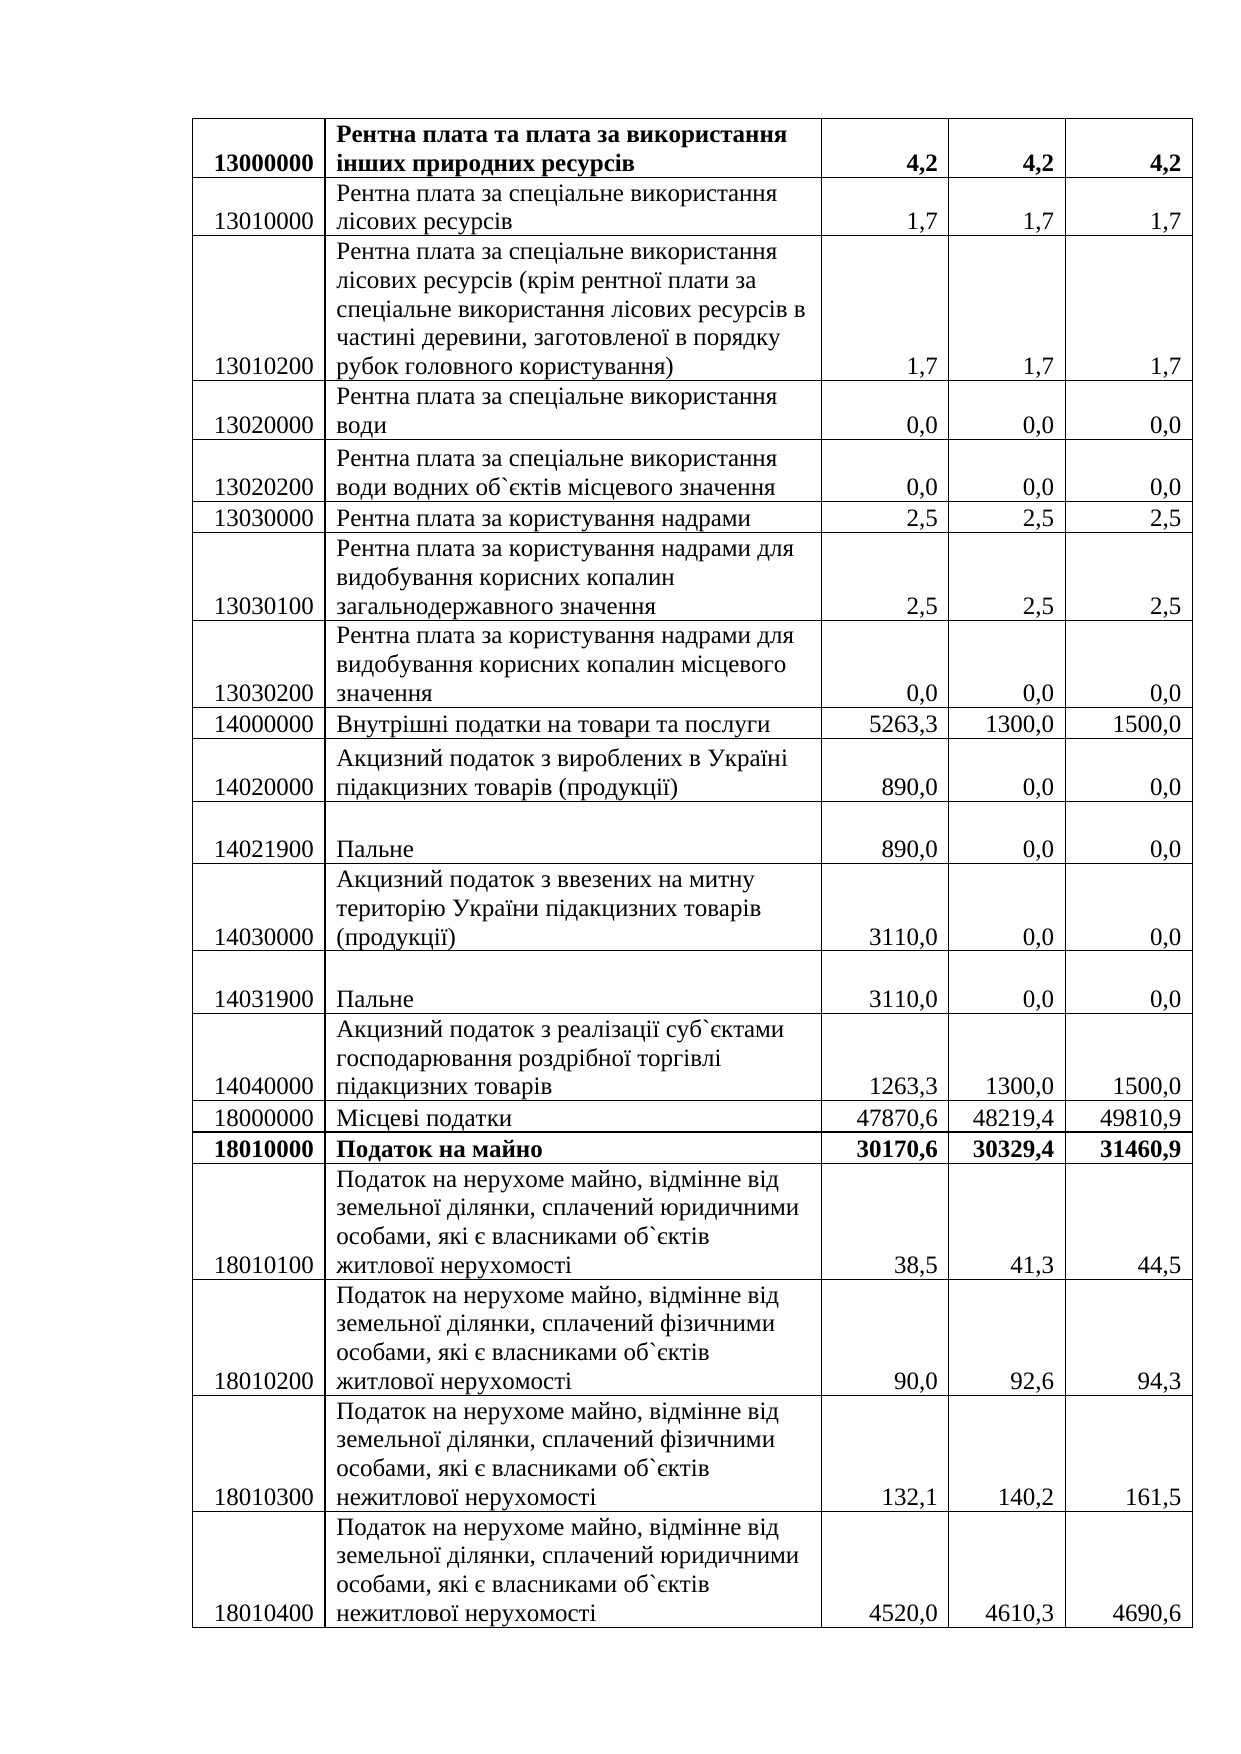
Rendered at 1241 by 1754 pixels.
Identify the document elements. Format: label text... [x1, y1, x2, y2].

table_cell 4,2 [1066, 119, 1192, 177]
table_cell 13010000 [193, 178, 324, 235]
table_cell 13030100 [193, 533, 324, 619]
table_cell 18010400 [193, 1512, 324, 1627]
table_cell Рентна плата за користування надрами для видобування корисних копалин місцевого значення [326, 621, 821, 707]
table_cell 4,2 [949, 119, 1065, 177]
table_cell 0,0 [949, 802, 1065, 863]
table_cell 18010100 [193, 1164, 324, 1279]
table_cell 3110,0 [822, 864, 948, 950]
table_cell 13020200 [193, 440, 324, 501]
table_cell 14040000 [193, 1014, 324, 1100]
table_cell Податок на нерухоме майно, відмінне від земельної ділянки, сплачений фізичними особами, які є власниками об`єктів житлової нерухомості [326, 1280, 821, 1395]
table_cell 49810,9 [1066, 1101, 1192, 1131]
table_cell 5263,3 [822, 708, 948, 738]
table_cell 2,5 [822, 502, 948, 532]
table_cell 48219,4 [949, 1101, 1065, 1131]
table_cell 2,5 [949, 502, 1065, 532]
table_cell Податок на нерухоме майно, відмінне від земельної ділянки, сплачений фізичними особами, які є власниками об`єктів нежитлової нерухомості [326, 1396, 821, 1511]
table_cell 2,5 [1066, 533, 1192, 619]
table_cell Рентна плата за спеціальне використання лісових ресурсів [326, 178, 821, 235]
table_cell 1,7 [1066, 178, 1192, 235]
table_cell 92,6 [949, 1280, 1065, 1395]
table_cell Місцеві податки [326, 1101, 821, 1131]
table_cell 30329,4 [949, 1133, 1065, 1163]
table_cell 14020000 [193, 739, 324, 801]
table_cell Рентна плата за спеціальне використання води [326, 381, 821, 438]
table_cell 0,0 [1066, 951, 1192, 1013]
table_cell 1,7 [1066, 236, 1192, 380]
table_cell 1500,0 [1066, 708, 1192, 738]
table_cell 31460,9 [1066, 1133, 1192, 1163]
table_cell 2,5 [949, 533, 1065, 619]
table_cell 4690,6 [1066, 1512, 1192, 1627]
table_cell 1,7 [949, 178, 1065, 235]
table_cell 0,0 [949, 621, 1065, 707]
table_cell 0,0 [1066, 802, 1192, 863]
table_cell 38,5 [822, 1164, 948, 1279]
table_cell 0,0 [949, 739, 1065, 801]
table_cell Податок на нерухоме майно, відмінне від земельної ділянки, сплачений юридичними особами, які є власниками об`єктів житлової нерухомості [326, 1164, 821, 1279]
table_cell 1500,0 [1066, 1014, 1192, 1100]
table_cell 0,0 [949, 440, 1065, 501]
table_cell 13030200 [193, 621, 324, 707]
table_cell 0,0 [822, 381, 948, 438]
table_cell 14021900 [193, 802, 324, 863]
table_cell 14030000 [193, 864, 324, 950]
table_cell 2,5 [1066, 502, 1192, 532]
table_cell 890,0 [822, 802, 948, 863]
table_cell 14031900 [193, 951, 324, 1013]
table_cell 0,0 [1066, 739, 1192, 801]
table_cell 4,2 [822, 119, 948, 177]
table_cell Акцизний податок з ввезених на митну територію України підакцизних товарів (продукції) [326, 864, 821, 950]
table_cell 14000000 [193, 708, 324, 738]
table_cell Рентна плата за спеціальне використання лісових ресурсів (крім рентної плати за спеціальне використання лісових ресурсів в частині деревини, заготовленої в порядку рубок головного користування) [326, 236, 821, 380]
table_cell 4610,3 [949, 1512, 1065, 1627]
table_cell Акцизний податок з вироблених в Україні підакцизних товарів (продукції) [326, 739, 821, 801]
table_cell 18010300 [193, 1396, 324, 1511]
table_cell Рентна плата за користування надрами [326, 502, 821, 532]
table_cell 4520,0 [822, 1512, 948, 1627]
table_cell 161,5 [1066, 1396, 1192, 1511]
table_cell 44,5 [1066, 1164, 1192, 1279]
table_cell 30170,6 [822, 1133, 948, 1163]
table_cell Внутрішні податки на товари та послуги [326, 708, 821, 738]
table_cell 3110,0 [822, 951, 948, 1013]
table_cell 13020000 [193, 381, 324, 438]
table_cell 1300,0 [949, 1014, 1065, 1100]
table_cell 0,0 [822, 621, 948, 707]
table_cell 1,7 [822, 178, 948, 235]
table_cell 1,7 [822, 236, 948, 380]
table_cell 0,0 [949, 864, 1065, 950]
table_cell 1263,3 [822, 1014, 948, 1100]
table_cell Рентна плата за користування надрами для видобування корисних копалин загальнодержавного значення [326, 533, 821, 619]
table_cell Податок на майно [326, 1133, 821, 1163]
table_cell Податок на нерухоме майно, відмінне від земельної ділянки, сплачений юридичними особами, які є власниками об`єктів нежитлової нерухомості [326, 1512, 821, 1627]
table_cell 41,3 [949, 1164, 1065, 1279]
table_cell 2,5 [822, 533, 948, 619]
table_cell 0,0 [1066, 440, 1192, 501]
table_cell 94,3 [1066, 1280, 1192, 1395]
table_cell 0,0 [822, 440, 948, 501]
table_cell 890,0 [822, 739, 948, 801]
table_cell Акцизний податок з реалізації суб`єктами господарювання роздрібної торгівлі підакцизних товарів [326, 1014, 821, 1100]
table_cell 90,0 [822, 1280, 948, 1395]
table_cell 13030000 [193, 502, 324, 532]
table_cell 18010000 [193, 1133, 324, 1163]
table_cell 18010200 [193, 1280, 324, 1395]
table_cell 140,2 [949, 1396, 1065, 1511]
table_cell 47870,6 [822, 1101, 948, 1131]
table_cell Пальне [326, 951, 821, 1013]
table_cell 0,0 [949, 951, 1065, 1013]
table_cell 13010200 [193, 236, 324, 380]
table_cell 18000000 [193, 1101, 324, 1131]
table_cell Пальне [326, 802, 821, 863]
table_cell Рентна плата та плата за використання інших природних ресурсів [326, 119, 821, 177]
table_cell 0,0 [1066, 381, 1192, 438]
table_cell 13000000 [193, 119, 324, 177]
table_cell Рентна плата за спеціальне використання води водних об`єктів місцевого значення [326, 440, 821, 501]
table_cell 132,1 [822, 1396, 948, 1511]
table_cell 1300,0 [949, 708, 1065, 738]
table_cell 1,7 [949, 236, 1065, 380]
table_cell 0,0 [1066, 621, 1192, 707]
table_cell 0,0 [1066, 864, 1192, 950]
table_cell 0,0 [949, 381, 1065, 438]
